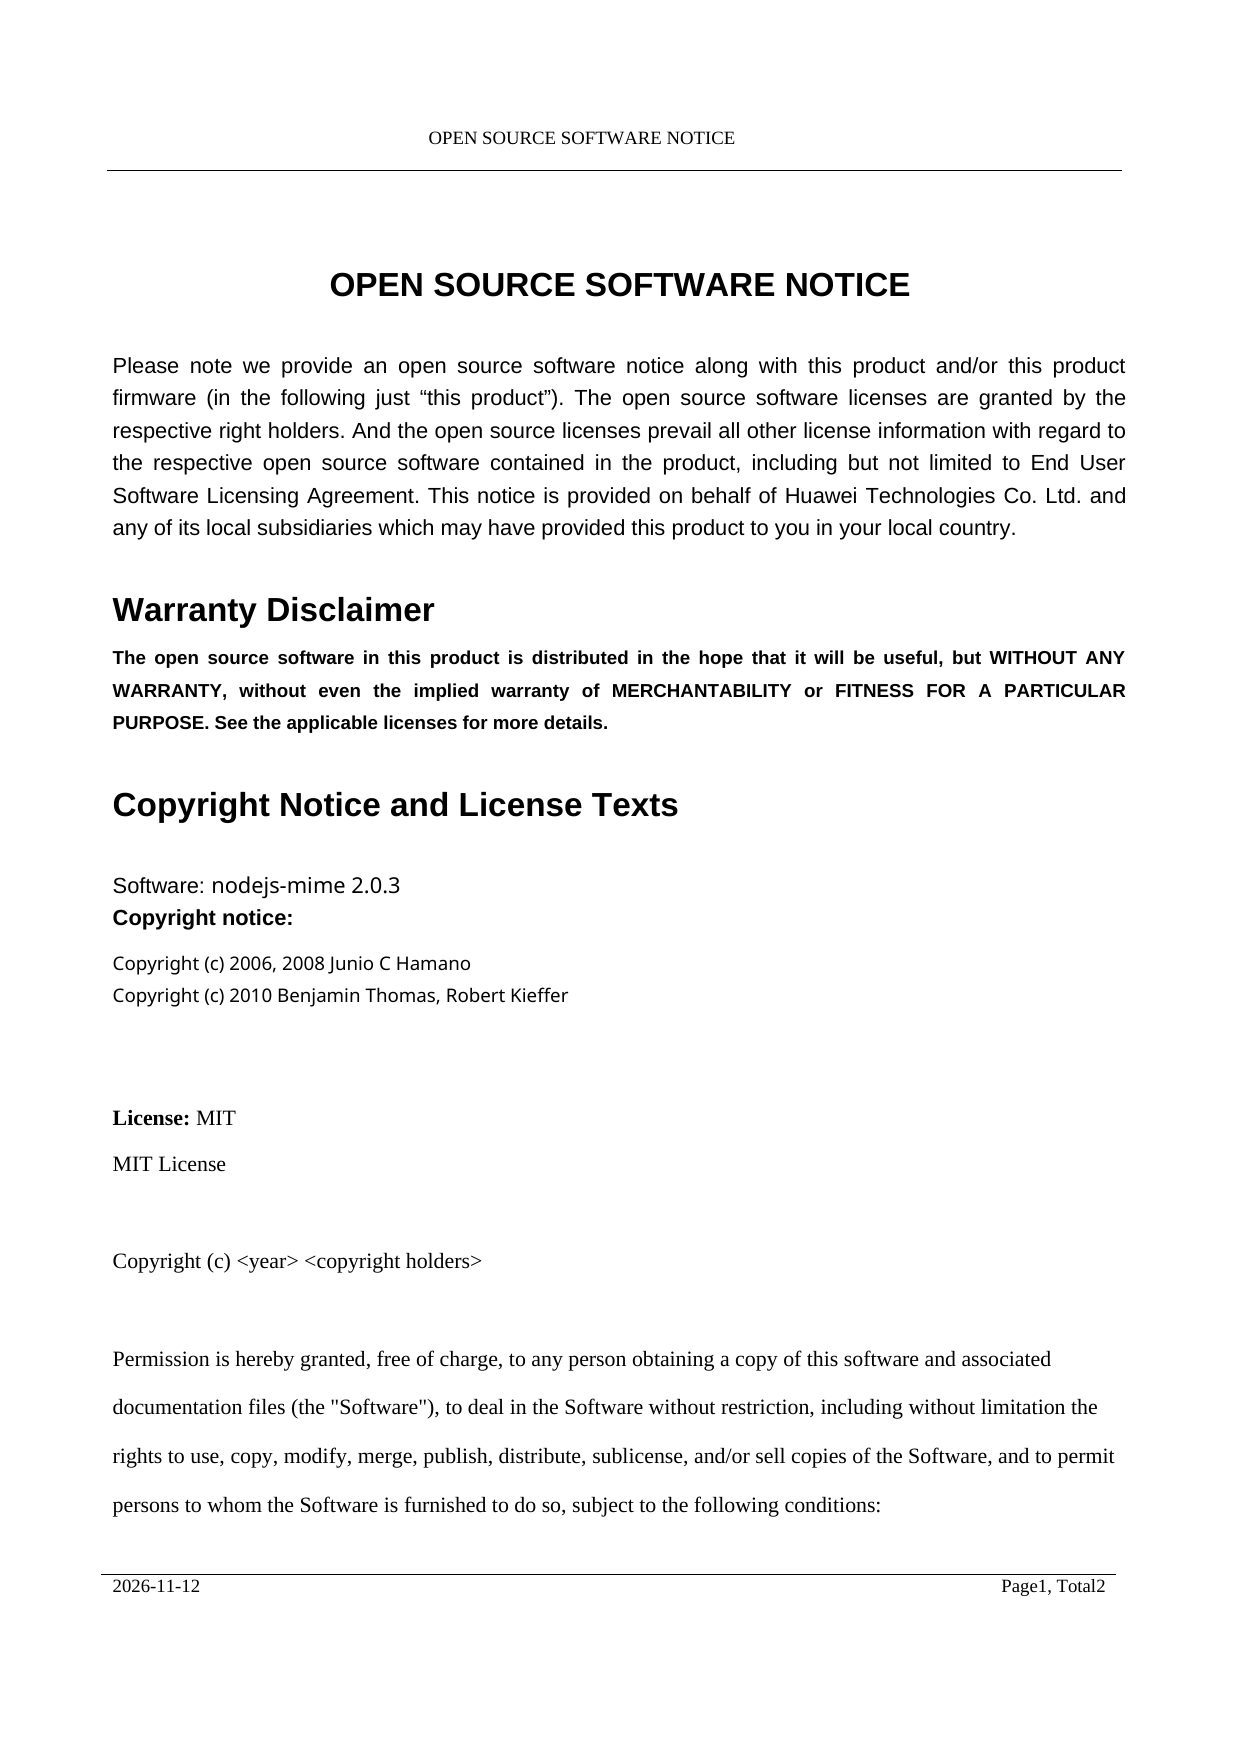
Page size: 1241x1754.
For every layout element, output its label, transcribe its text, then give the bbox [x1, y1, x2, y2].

text Copyright (c) 2010 Benjamin Thomas, Robert Kieffer [112, 979, 1128, 1012]
text License: MIT [112, 1102, 1128, 1134]
text Software: nodejs-mime 2.0.3 [112, 869, 1128, 901]
text Please note we provide an open source software notice along with this product and/or this product firmware (in the following just “this product”). The open source software licenses are granted by the respective right holders. And the open source licenses prevail all other license information with regard to the respective open source software contained in the product, including but not limited to End User Software Licensing Agreement. This notice is provided on behalf of Huawei Technologies Co. Ltd. and any of its local subsidiaries which may have provided this product to you in your local country. [112, 349, 1128, 544]
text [112, 1147, 1128, 1521]
text Copyright Notice and License Texts [112, 771, 1128, 836]
text Copyright notice: [112, 901, 1128, 934]
text Copyright (c) 2006, 2008 Junio C Hamano [112, 947, 1128, 979]
text The open source software in this product is distributed in the hope that it will be useful, but WITHOUT ANY WARRANTY, without even the implied warranty of MERCHANTABILITY or FITNESS FOR A PARTICULAR PURPOSE. See the applicable licenses for more details. [112, 641, 1128, 739]
text Warranty Disclaimer [112, 576, 1128, 641]
text OPEN SOURCE SOFTWARE NOTICE [112, 251, 1128, 316]
